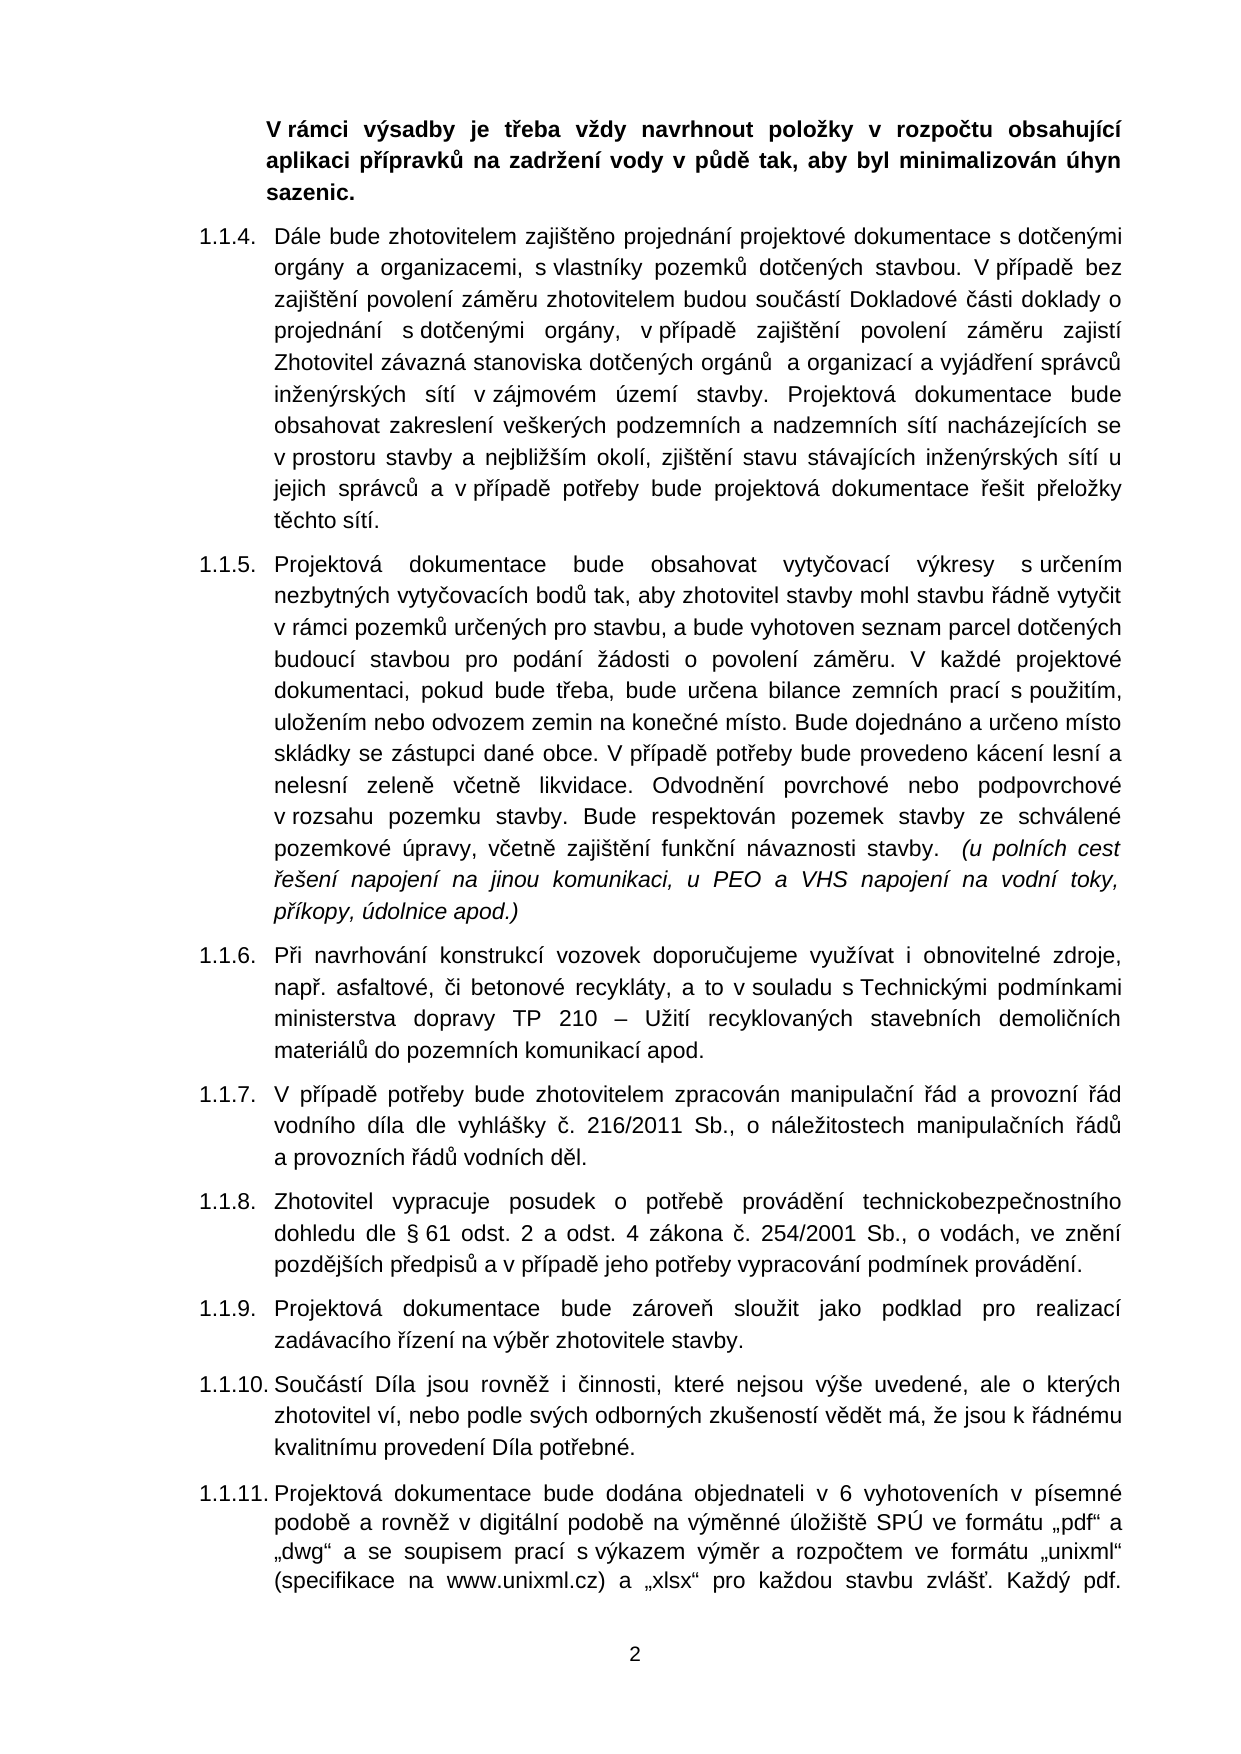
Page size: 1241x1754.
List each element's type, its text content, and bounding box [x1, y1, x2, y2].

list Projektová dokumentace bude zároveň sloužit jako podklad pro realizací zadávacího řízení na výběr zhotovitele stavby. [199, 1295, 1122, 1353]
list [199, 1478, 1122, 1595]
list Součástí Díla jsou rovněž i činnosti, které nejsou výše uvedené, ale o kterých zhotovitel ví, nebo podle svých odborných zkušeností vědět má, že jsou k řádnému kvalitnímu provedení Díla potřebné. [199, 1371, 1122, 1460]
list Dále bude zhotovitelem zajištěno projednání projektové dokumentace s dotčenými orgány a organizacemi, s vlastníky pozemků dotčených stavbou. V případě bez zajištění povolení záměru zhotovitelem budou součástí Dokladové části doklady o projednání s dotčenými orgány, v případě zajištění povolení záměru zajistí Zhotovitel závazná stanoviska dotčených orgánů a organizací a vyjádření správců inženýrských sítí v zájmovém území stavby. Projektová dokumentace bude obsahovat zakreslení veškerých podzemních a nadzemních sítí nacházejících se v prostoru stavby a nejbližším okolí, zjištění stavu stávajících inženýrských sítí u jejich správců a v případě potřeby bude projektová dokumentace řešit přeložky těchto sítí. [199, 223, 1122, 533]
list Při navrhování konstrukcí vozovek doporučujeme využívat i obnovitelné zdroje, např. asfaltové, či betonové recykláty, a to v souladu s Technickými podmínkami ministerstva dopravy TP 210 – Užití recyklovaných stavebních demoličních materiálů do pozemních komunikací apod. [199, 942, 1122, 1063]
list V rámci výsadby je třeba vždy navrhnout položky v rozpočtu obsahující aplikaci přípravků na zadržení vody v půdě tak, aby byl minimalizován úhyn sazenic. [266, 116, 1122, 205]
list Zhotovitel vypracuje posudek o potřebě provádění technickobezpečnostního dohledu dle § 61 odst. 2 a odst. 4 zákona č. 254/2001 Sb., o vodách, ve znění pozdějších předpisů a v případě jeho potřeby vypracování podmínek provádění. [199, 1188, 1122, 1277]
list Projektová dokumentace bude obsahovat vytyčovací výkresy s určením nezbytných vytyčovacích bodů tak, aby zhotovitel stavby mohl stavbu řádně vytyčit v rámci pozemků určených pro stavbu, a bude vyhotoven seznam parcel dotčených budoucí stavbou pro podání žádosti o povolení záměru. V každé projektové dokumentaci, pokud bude třeba, bude určena bilance zemních prací s použitím, uložením nebo odvozem zemin na konečné místo. Bude dojednáno a určeno místo skládky se zástupci dané obce. V případě potřeby bude provedeno kácení lesní a nelesní zeleně včetně likvidace. Odvodnění povrchové nebo podpovrchové v rozsahu pozemku stavby. Bude respektován pozemek stavby ze schválené pozemkové úpravy, včetně zajištění funkční návaznosti stavby. (u polních cest řešení napojení na jinou komunikaci, u PEO a VHS napojení na vodní toky, příkopy, údolnice apod.) [199, 551, 1122, 924]
list V případě potřeby bude zhotovitelem zpracován manipulační řád a provozní řád vodního díla dle vyhlášky č. 216/2011 Sb., o náležitostech manipulačních řádů a provozních řádů vodních děl. [199, 1081, 1122, 1170]
